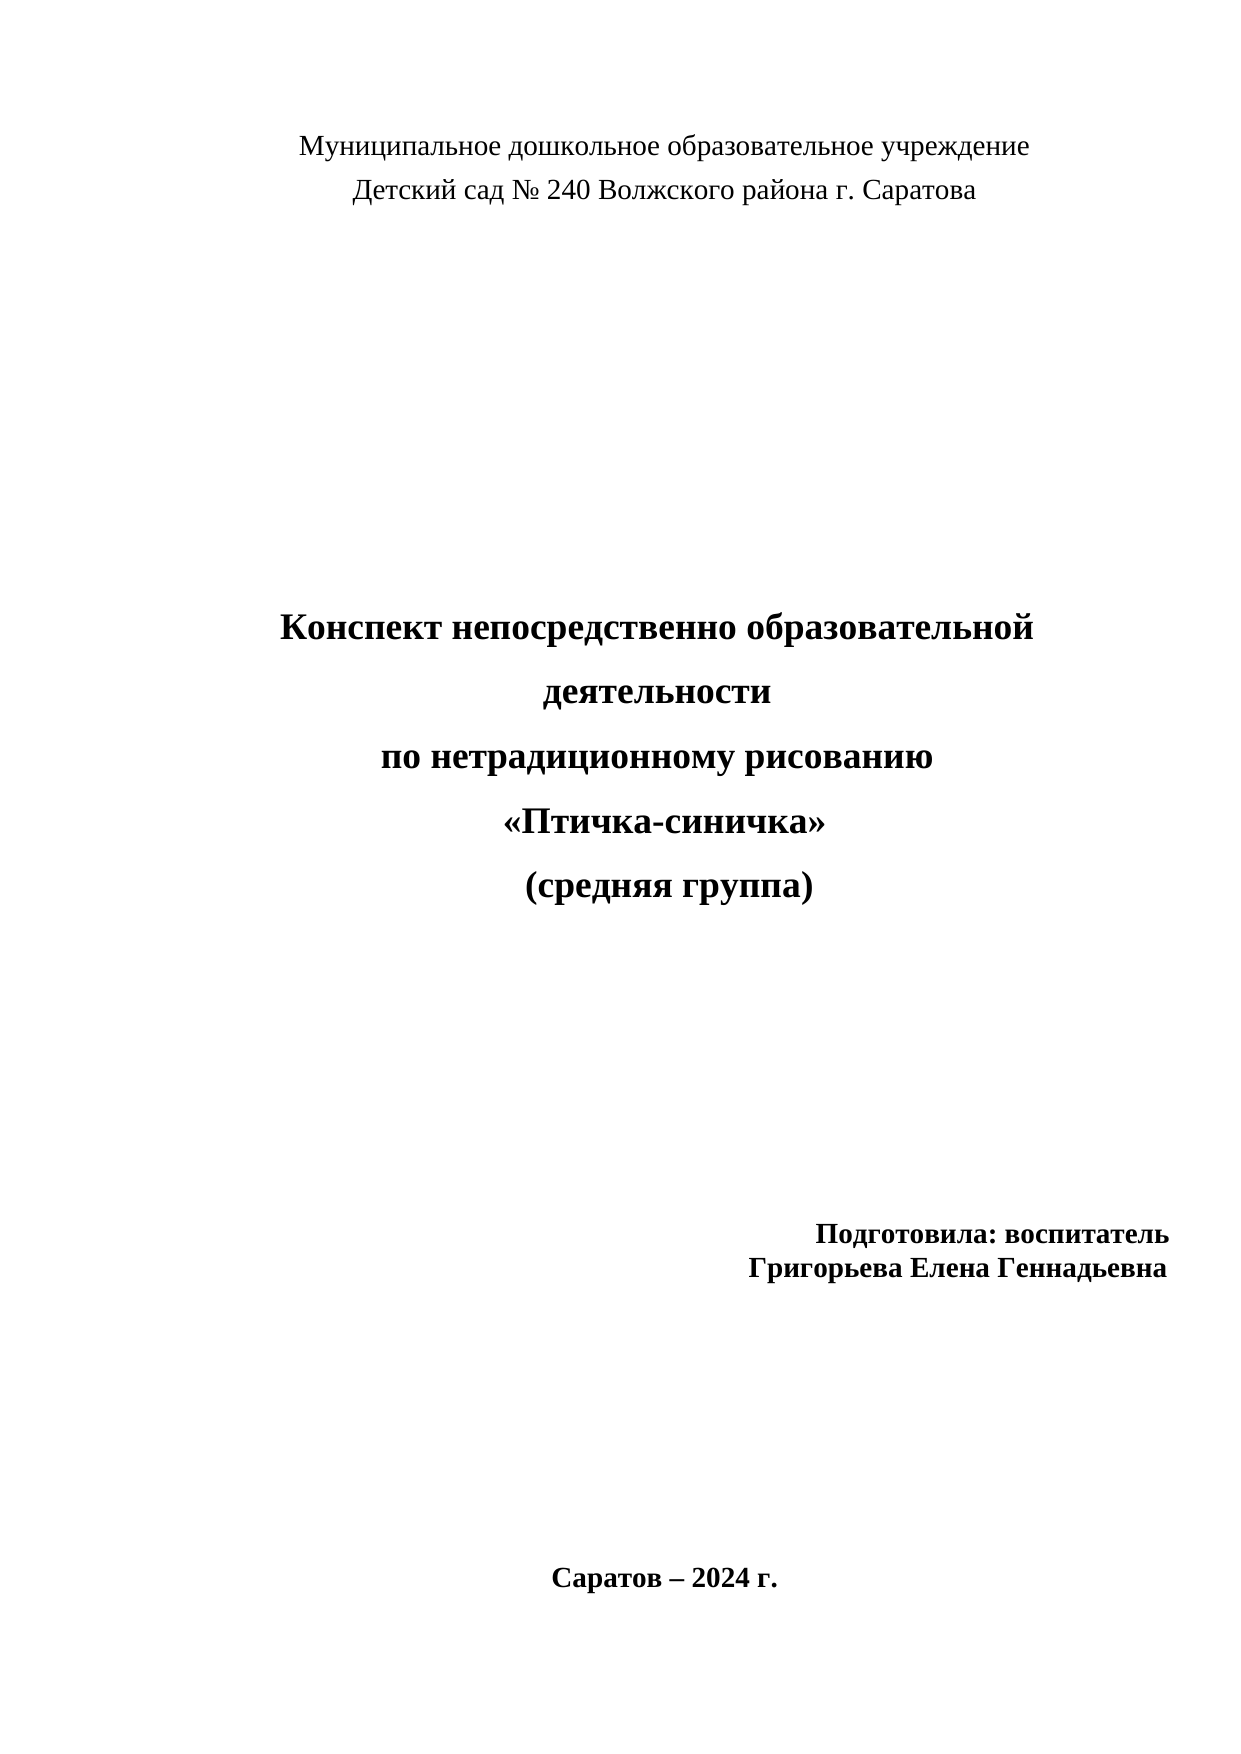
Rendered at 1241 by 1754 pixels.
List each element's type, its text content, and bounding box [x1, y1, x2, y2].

text (средняя группа) [177, 863, 1152, 906]
text Григорьева Елена Геннадьевна [177, 1250, 1169, 1283]
text Подготовила: воспитатель [177, 1216, 1169, 1250]
text Детский сад № 240 Волжского района г. Саратова [177, 162, 1152, 206]
text Муниципальное дошкольное образовательное учреждение [177, 118, 1152, 162]
text «Птичка-синичка» [177, 798, 1152, 841]
text по нетрадиционному рисованию [162, 733, 1152, 777]
text Саратов – 2024 г. [177, 1560, 1152, 1594]
text Конспект непосредственно образовательной деятельности [162, 604, 1152, 712]
